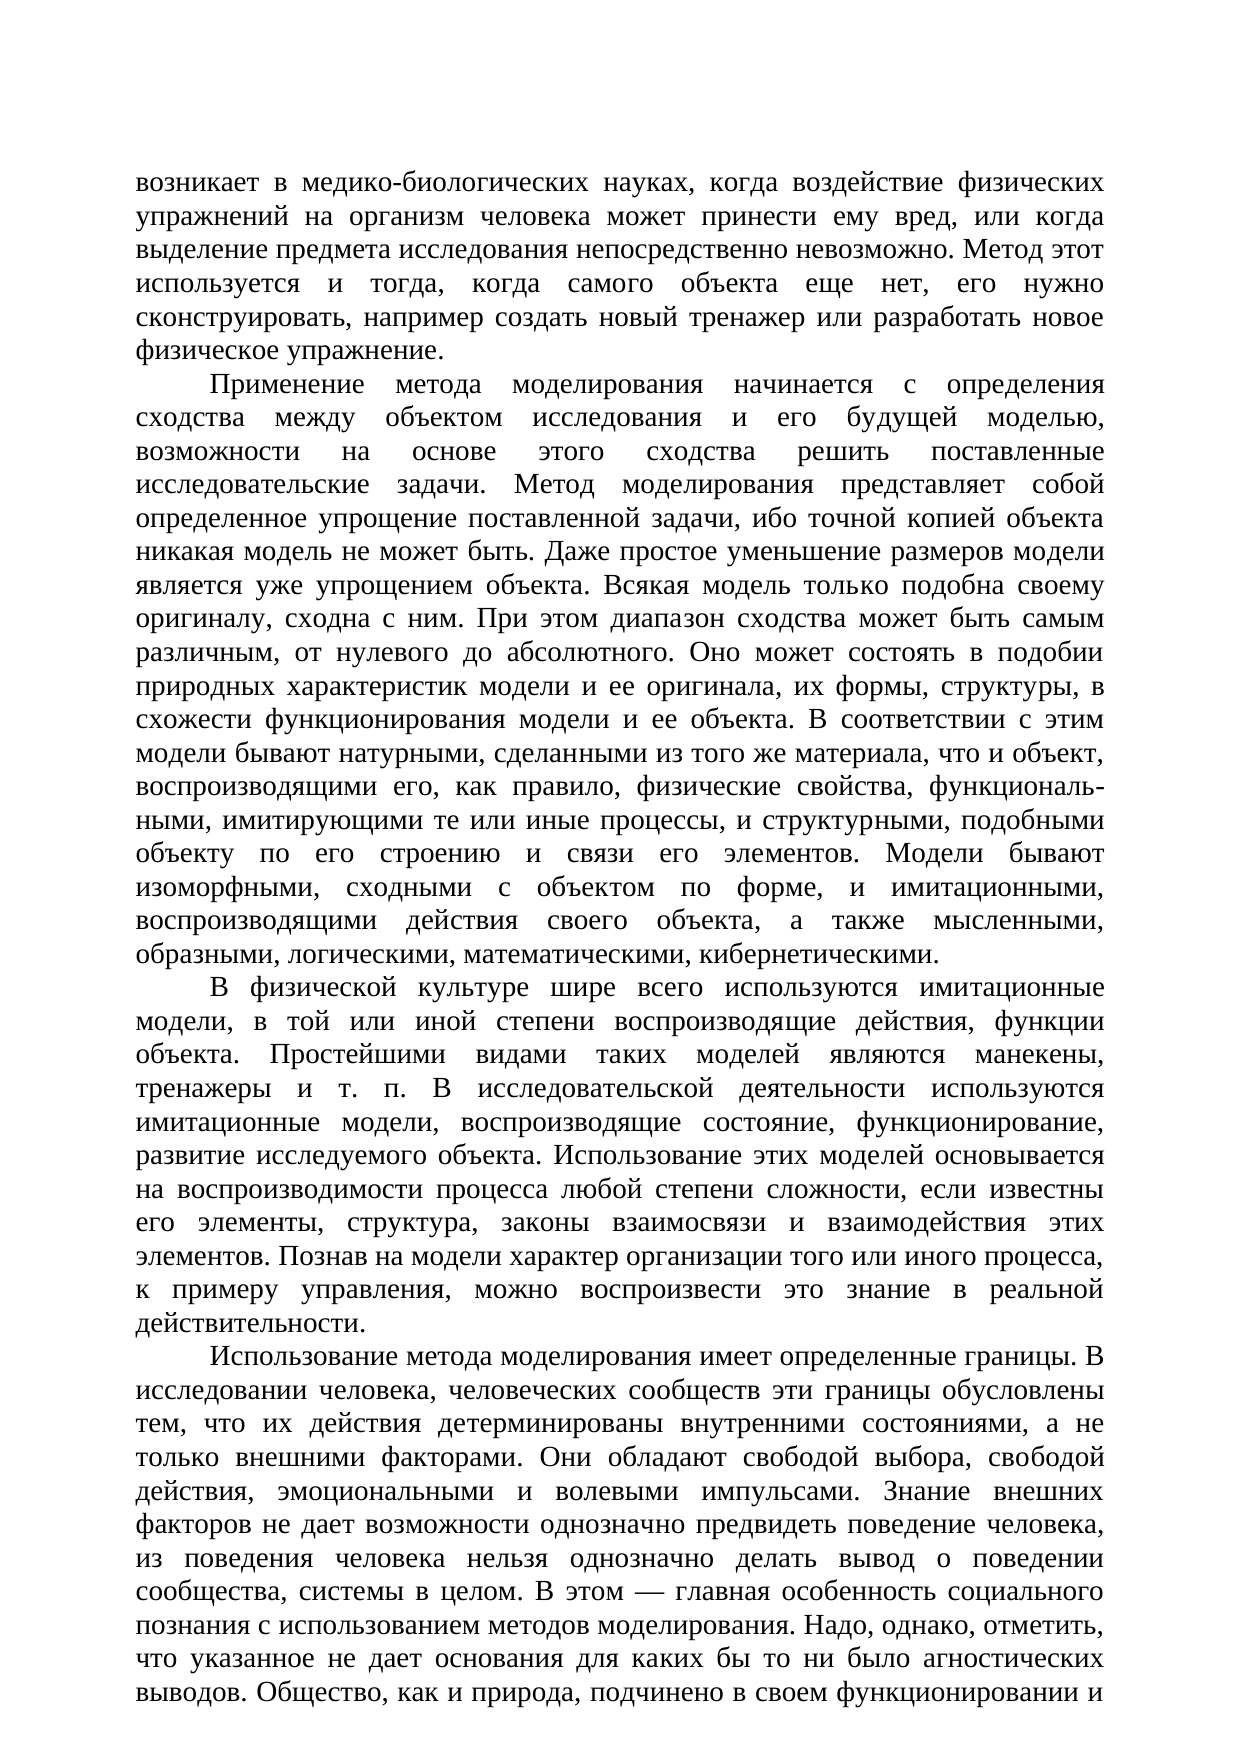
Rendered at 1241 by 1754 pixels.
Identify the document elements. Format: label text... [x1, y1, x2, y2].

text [135, 1338, 1105, 1707]
text В физической культуре шире всего используются имитационные модели, в той или иной степени воспроизводящие действия, функции объекта. Простейшими видами таких моделей являются манекены, тренажеры и т. п. В исследовательской деятельности используются имитационные модели, воспроизводящие состояние, функционирование, развитие исследуемого объекта. Использование этих моделей основывается на воспроизводимости процесса любой степени сложности, если известны его элементы, структура, законы взаимосвязи и взаимодействия этих элементов. Познав на модели характер организации того или иного процесса, к примеру управления, можно воспроизвести это знание в реальной действительности. [135, 969, 1105, 1338]
text Применение метода моделирования начинается с определения сходства между объектом исследования и его будущей моделью, возможности на основе этого сходства решить поставленные исследовательские задачи. Метод моделирования представляет собой определенное упрощение поставленной задачи, ибо точной копией объекта никакая модель не может быть. Даже простое уменьшение размеров модели является уже упрощением объекта. Всякая модель только подобна своему оригиналу, сходна с ним. При этом диапазон сходства может быть самым различным, от нулевого до абсолютного. Оно может состоять в подобии природных характеристик модели и ее оригинала, их формы, структуры, в схожести функционирования модели и ее объекта. В соответствии с этим модели бывают натурными, сделанными из того же материала, что и объект, воспроизводящими его, как правило, физические свойства, функциональными, имитирующими те или иные процессы, и структурными, подобными объекту по его строению и связи его элементов. Модели бывают изоморфными, сходными с объектом по форме, и имитационными, воспроизводящими действия своего объекта, а также мысленными, образными, логическими, математическими, кибернетическими. [135, 366, 1105, 969]
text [135, 164, 1105, 366]
